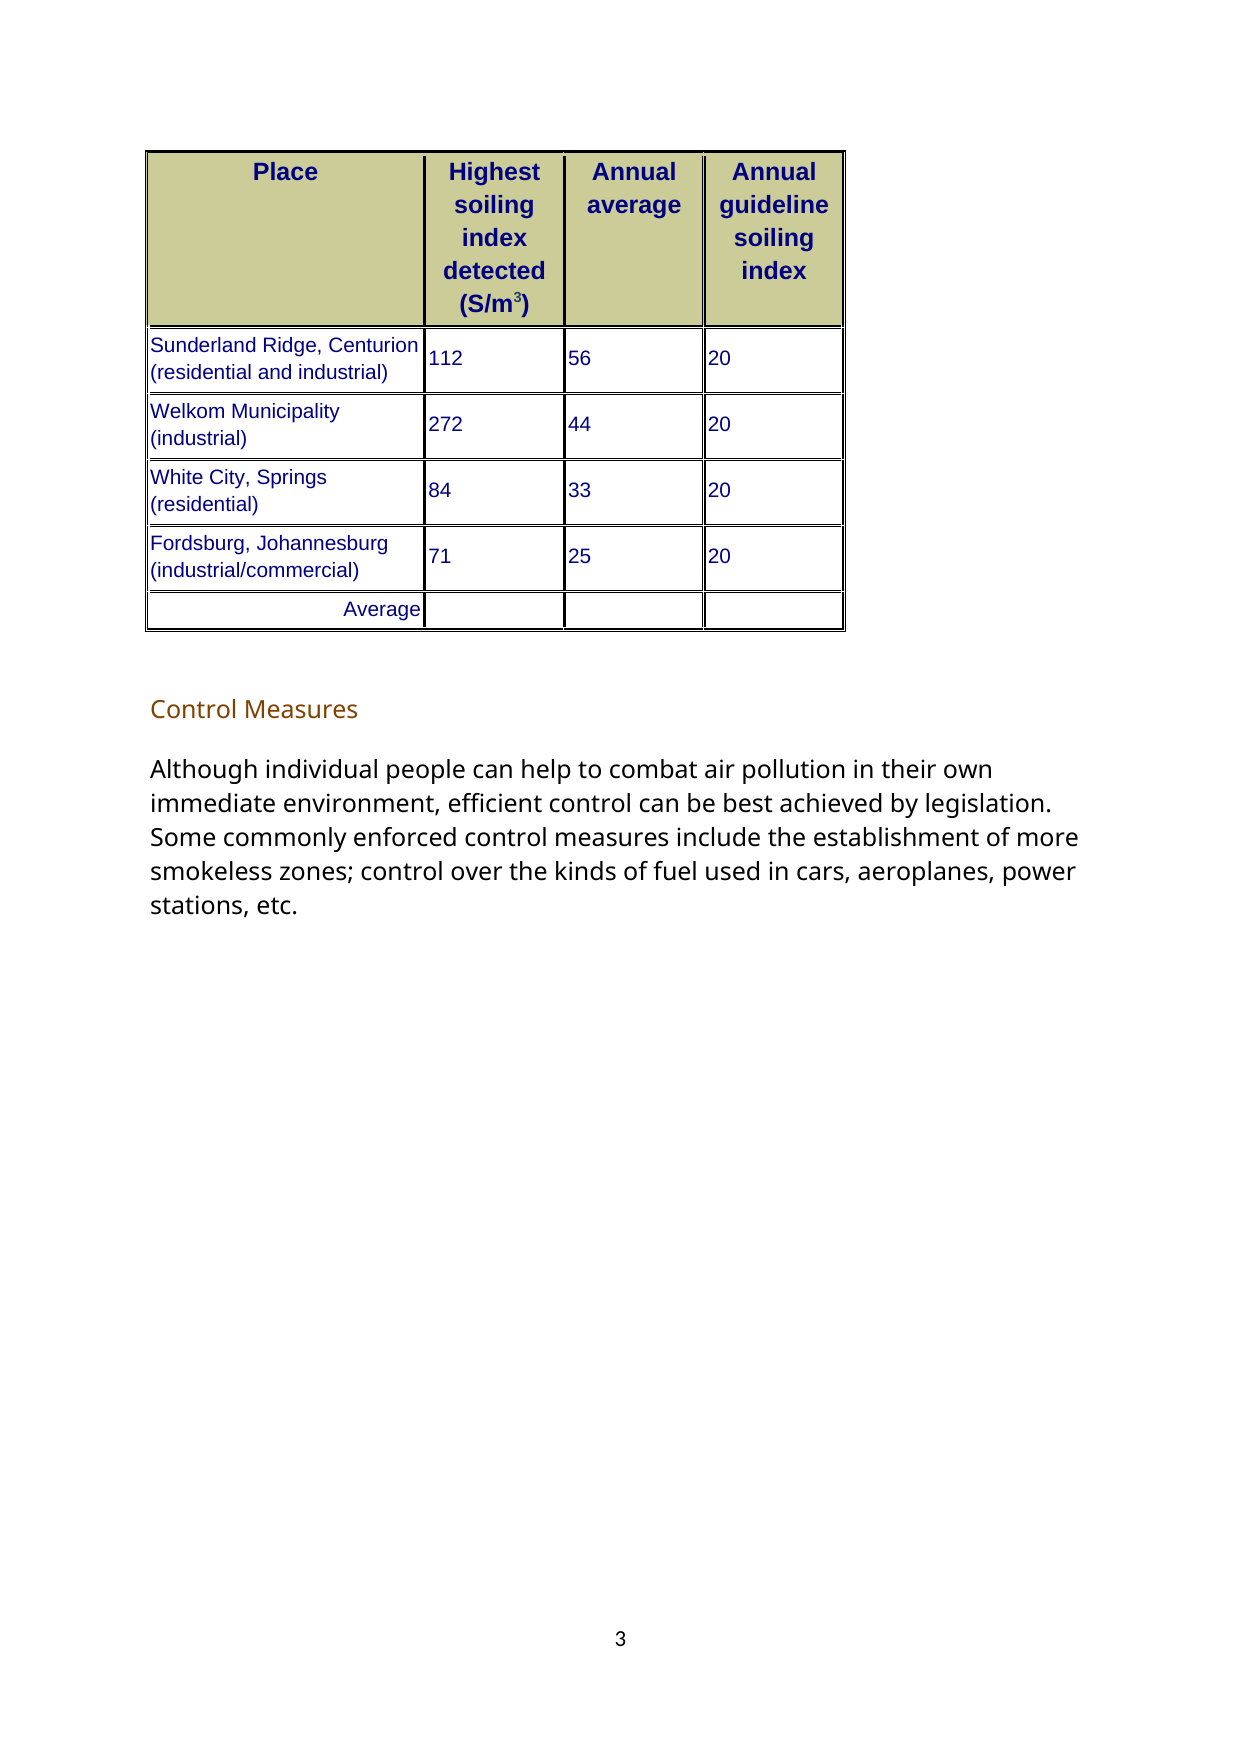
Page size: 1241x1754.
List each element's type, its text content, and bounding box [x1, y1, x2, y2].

text Although individual people can help to combat air pollution in their own immediate environment, efficient control can be best achieved by legislation. Some commonly enforced control measures include the establishment of more smokeless zones; control over the kinds of fuel used in cars, aeroplanes, power stations, etc. [150, 751, 1090, 922]
table_cell Fordsburg, Johannesburg (industrial/commercial) [148, 524, 423, 589]
table_cell 25 [566, 527, 702, 589]
text Control Measures [150, 691, 1090, 725]
table_cell 33 [566, 461, 702, 523]
table_cell 20 [706, 391, 843, 457]
table_cell 84 [426, 461, 563, 523]
table_cell 20 [706, 458, 843, 523]
table_cell [564, 590, 704, 628]
table_cell 56 [566, 329, 702, 391]
table_cell 20 [706, 325, 843, 391]
table_cell Average [148, 590, 424, 628]
table_cell 44 [566, 395, 702, 457]
table_cell 20 [706, 524, 843, 589]
table_cell White City, Springs (residential) [148, 458, 423, 523]
table_cell [704, 590, 843, 628]
table_header Highest soiling index detected (S/m3) [424, 152, 564, 325]
table_cell 71 [426, 527, 563, 589]
table_cell 112 [426, 329, 563, 391]
table_cell [424, 593, 564, 628]
table_header Place [148, 153, 424, 325]
table_header Annual average [564, 152, 704, 325]
table_cell Sunderland Ridge, Centurion (residential and industrial) [148, 325, 423, 391]
table_header Annual guideline soiling index [704, 153, 842, 325]
table_cell 272 [426, 395, 563, 457]
table_cell Welkom Municipality (industrial) [148, 391, 423, 457]
